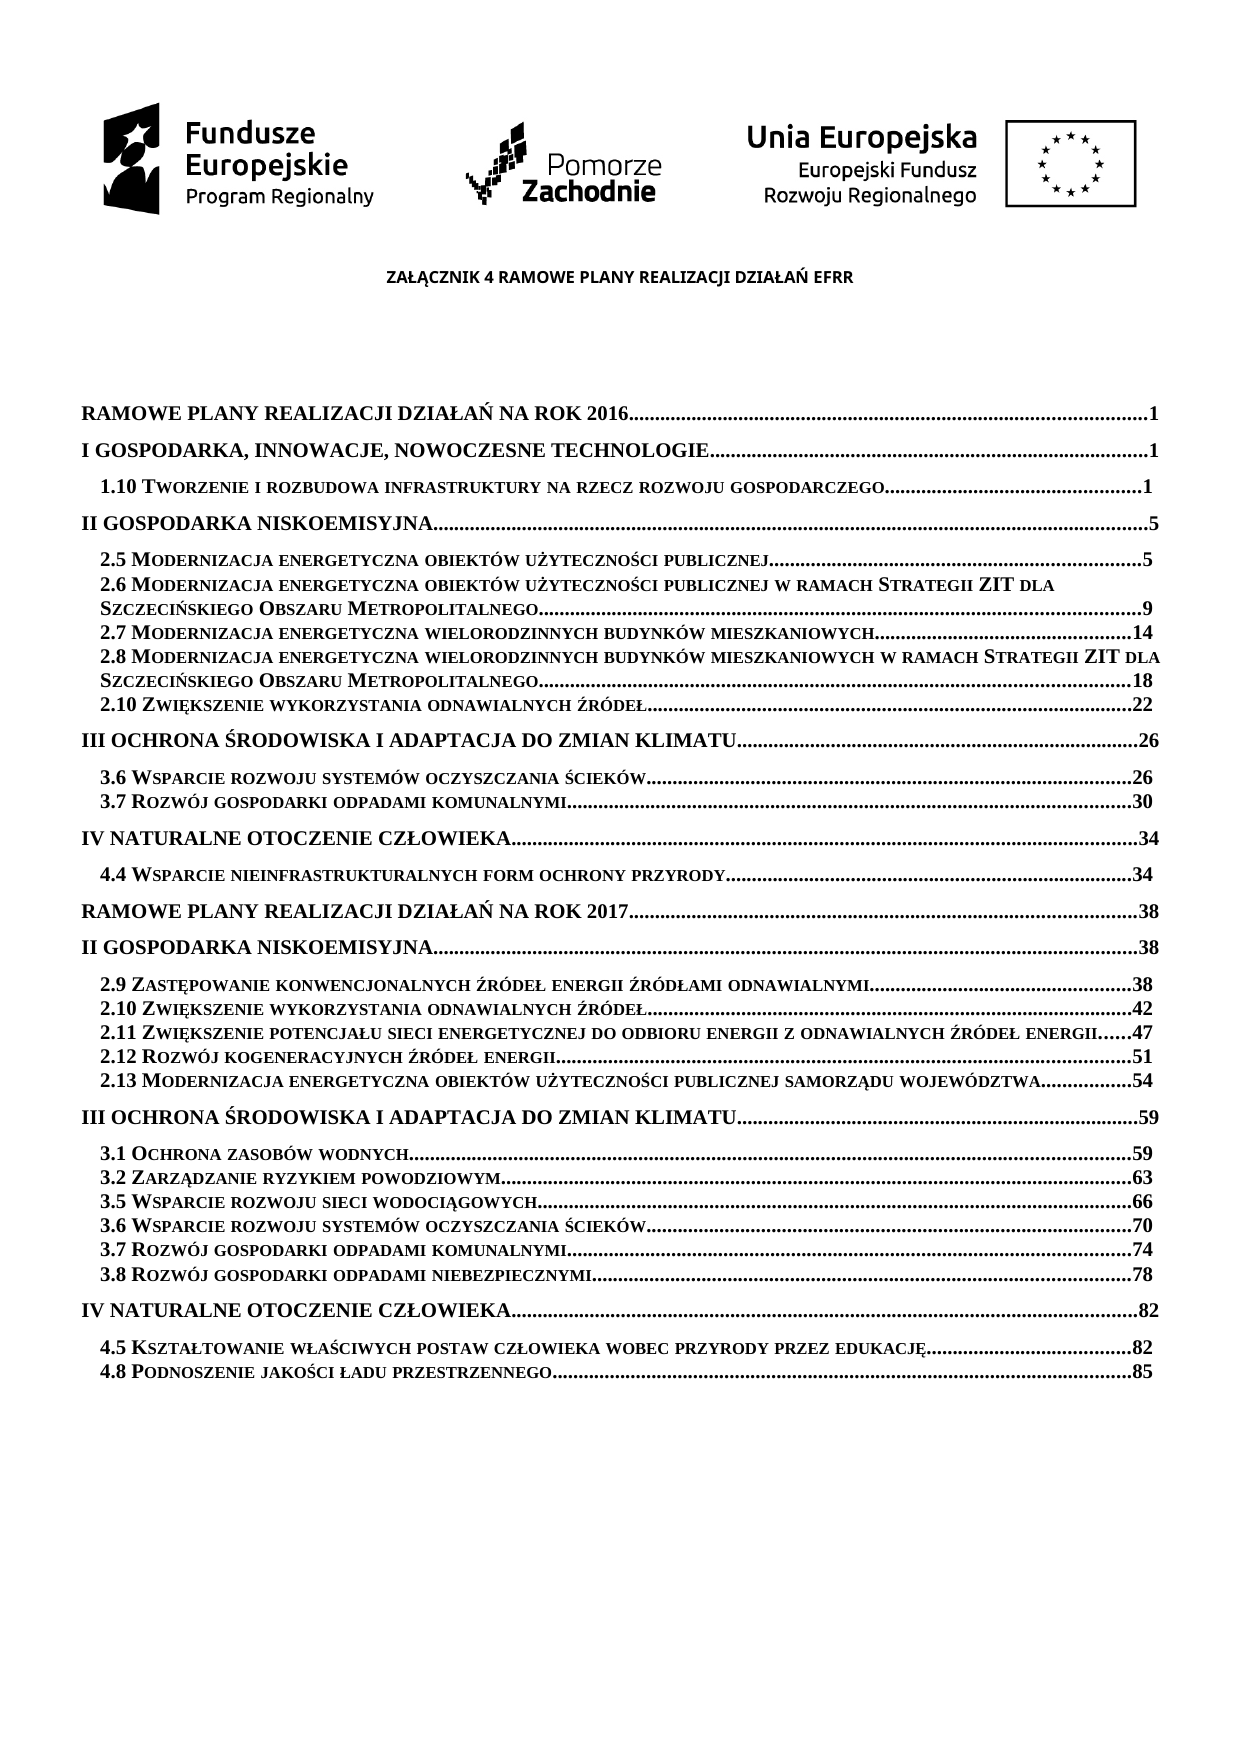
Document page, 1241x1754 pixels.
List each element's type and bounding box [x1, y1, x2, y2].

picture [76, 73, 1165, 243]
